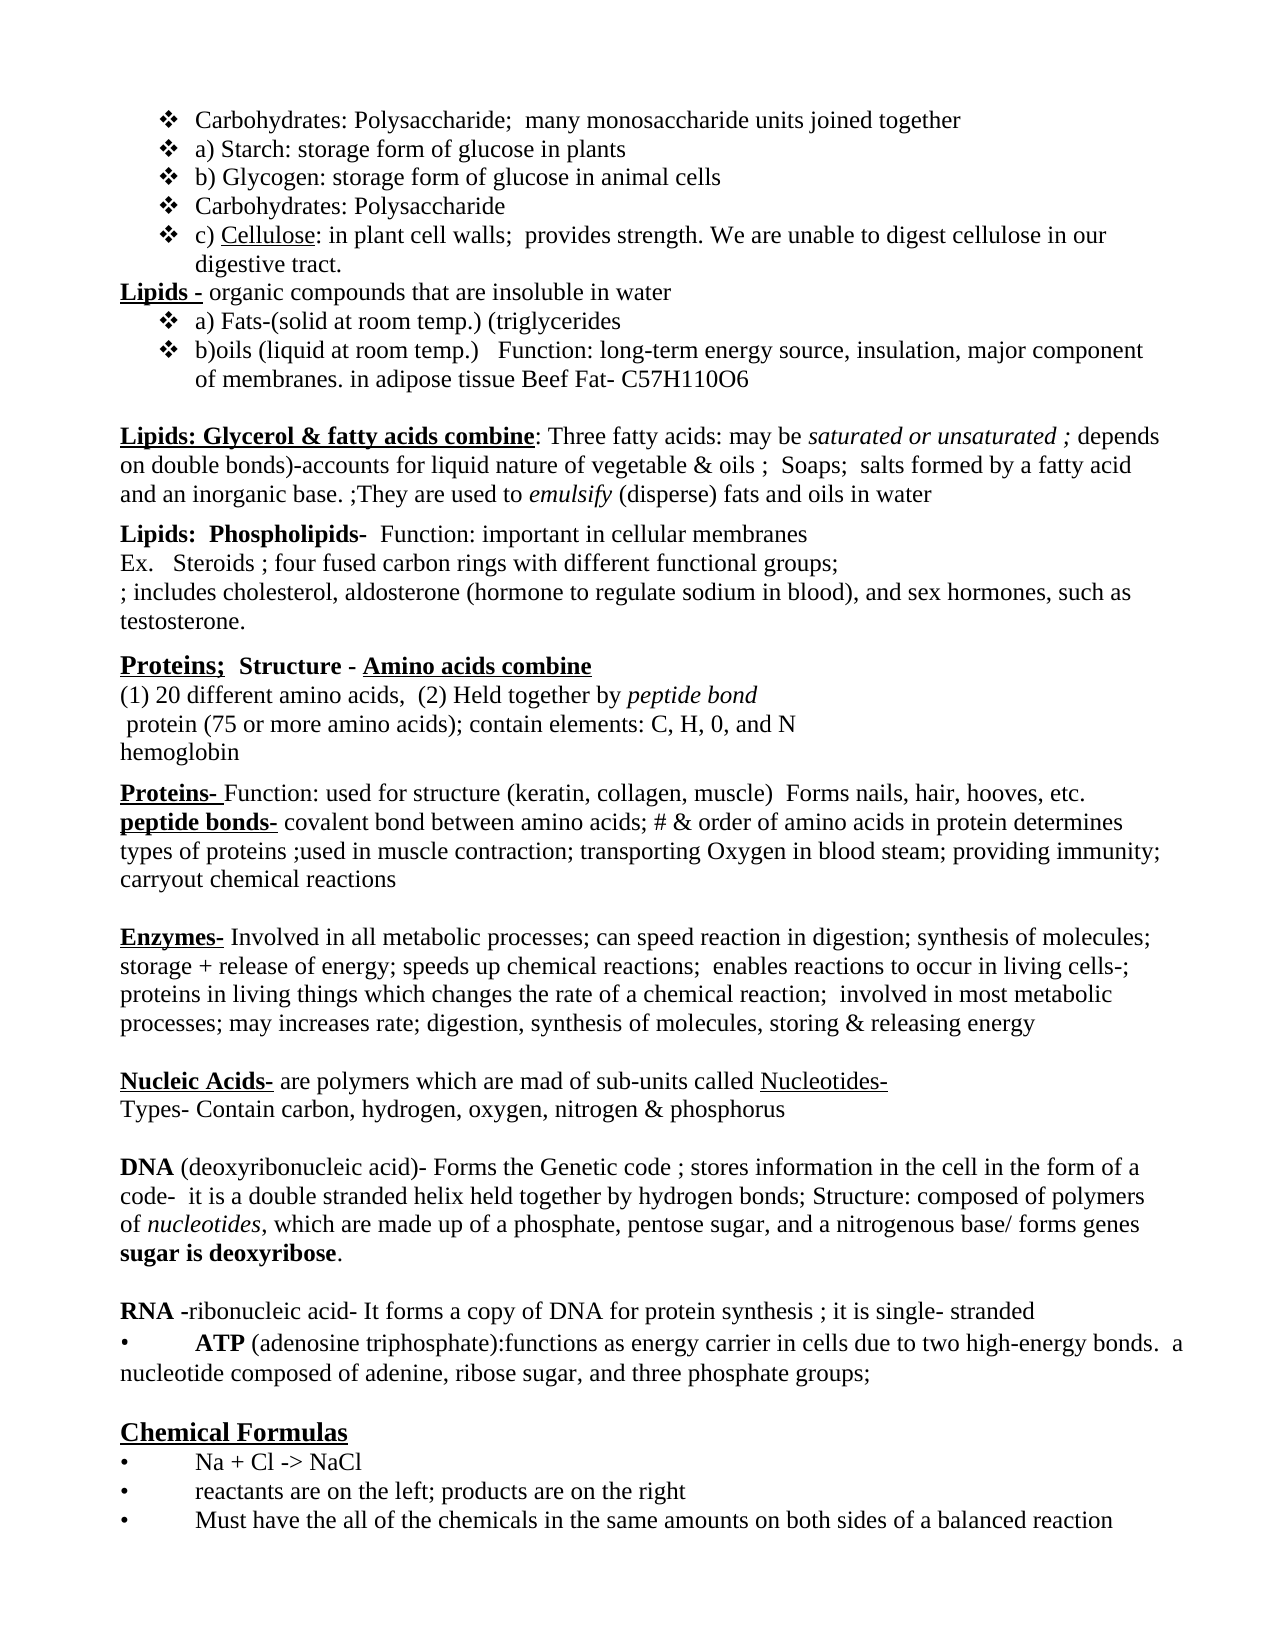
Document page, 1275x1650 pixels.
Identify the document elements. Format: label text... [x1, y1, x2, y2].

list b) Glycogen: storage form of glucose in animal cells [157, 162, 1170, 191]
text (1) 20 different amino acids, (2) Held together by peptide bond [120, 680, 1170, 709]
list ATP (adenosine triphosphate):functions as energy carrier in cells due to two high-energy bonds. a nucleotide composed of adenine, ribose sugar, and three phosphate groups; [120, 1324, 1226, 1387]
text Lipids - organic compounds that are insoluble in water [120, 277, 1170, 306]
text hemoglobin [120, 737, 1170, 766]
text Proteins- Function: used for structure (keratin, collagen, muscle) Forms nails, hair, hooves, etc. [120, 778, 1170, 807]
list a) Starch: storage form of glucose in plants [157, 134, 1170, 162]
text Enzymes- Involved in all metabolic processes; can speed reaction in digestion; synthesis of molecules; storage + release of energy; speeds up chemical reactions; enables reactions to occur in living cells-; proteins in living things which changes the rate of a chemical reaction; involved in most metabolic processes; may increases rate; digestion, synthesis of molecules, storing & releasing energy [120, 922, 1170, 1037]
text ; includes cholesterol, aldosterone (hormone to regulate sodium in blood), and sex hormones, such as testosterone. [120, 577, 1170, 634]
list Carbohydrates: Polysaccharide; many monosaccharide units joined together [157, 105, 1170, 134]
text Nucleic Acids- are polymers which are mad of sub-units called Nucleotides- [120, 1066, 1170, 1094]
list a) Fats-(solid at room temp.) (triglycerides [157, 306, 1170, 335]
list c) Cellulose: in plant cell walls; provides strength. We are unable to digest cellulose in our digestive tract. [157, 220, 1170, 277]
text Ex. Steroids ; four fused carbon rings with different functional groups; [120, 548, 1170, 577]
list reactants are on the left; products are on the right [120, 1476, 1170, 1505]
list Must have the all of the chemicals in the same amounts on both sides of a balanced reaction [120, 1505, 1264, 1533]
list b)oils (liquid at room temp.) Function: long-term energy source, insulation, major component of membranes. in adipose tissue Beef Fat- C57H110O6 [157, 335, 1170, 392]
text protein (75 or more amino acids); contain elements: C, H, 0, and N [120, 709, 1170, 737]
text DNA (deoxyribonucleic acid)- Forms the Genetic code ; stores information in the cell in the form of a code- it is a double stranded helix held together by hydrogen bonds; Structure: composed of polymers of nucleotides, which are made up of a phosphate, pentose sugar, and a nitrogenous base/ forms genes sugar is deoxyribose. [120, 1152, 1170, 1267]
text peptide bonds- covalent bond between amino acids; # & order of amino acids in protein determines types of proteins ;used in muscle contraction; transporting Oxygen in blood steam; providing immunity; carryout chemical reactions [120, 807, 1170, 893]
text Proteins; Structure - Amino acids combine [120, 649, 1170, 680]
text Chemical Formulas [120, 1416, 1170, 1447]
text Types- Contain carbon, hydrogen, oxygen, nitrogen & phosphorus [120, 1094, 1170, 1123]
text Lipids: Glycerol & fatty acids combine: Three fatty acids: may be saturated or unsaturated ; depends on double bonds)-accounts for liquid nature of vegetable & oils ; Soaps; salts formed by a fatty acid and an inorganic base. ;They are used to emulsify (disperse) fats and oils in water [120, 421, 1170, 507]
list Carbohydrates: Polysaccharide [157, 191, 1170, 220]
text Lipids: Phospholipids- Function: important in cellular membranes [120, 519, 1170, 548]
list Na + Cl -> NaCl [120, 1447, 1170, 1476]
text RNA -ribonucleic acid- It forms a copy of DNA for protein synthesis ; it is single- stranded [120, 1296, 1245, 1324]
